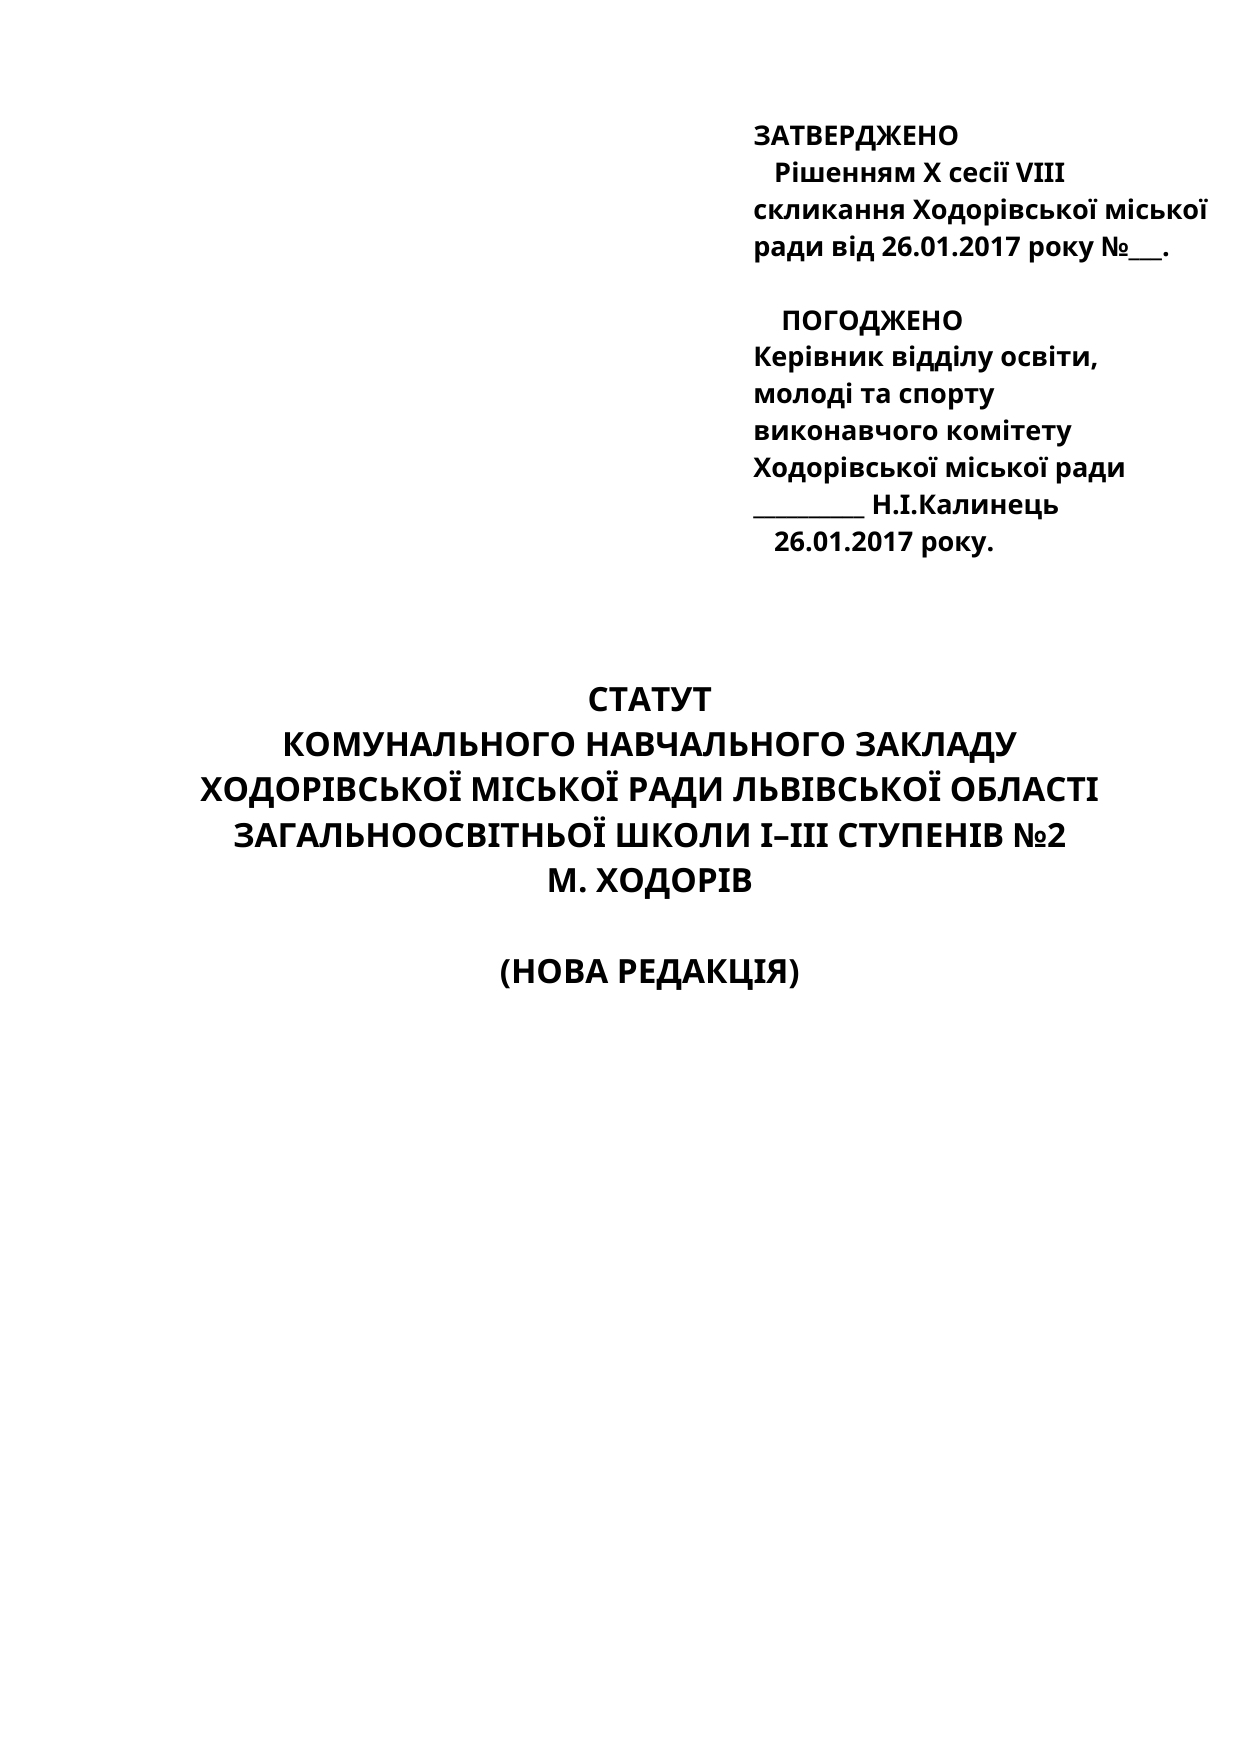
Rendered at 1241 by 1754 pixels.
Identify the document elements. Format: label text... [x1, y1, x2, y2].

text КОМУНАЛЬНОГО НАВЧАЛЬНОГО ЗАКЛАДУ ХОДОРІВСЬКОЇ МІСЬКОЇ РАДИ ЛЬВІВСЬКОЇ ОБЛАСТІ ЗАГАЛЬНООСВІТНЬОЇ ШКОЛИ І–ІІІ СТУПЕНІВ №2 М. ХОДОРІВ [148, 721, 1152, 902]
text ПОГОДЖЕНО [148, 301, 1152, 338]
text Керівник відділу освіти, молоді та спорту виконавчого комітету Ходорівської міської ради [753, 338, 1152, 485]
text Рішенням Х сесії VIIІ скликання Ходорівської міської ради від 26.01.2017 року №___. [148, 153, 1226, 264]
text __________ Н.І.Калинець [753, 485, 1152, 522]
text СТАТУТ [148, 675, 1152, 721]
text 26.01.2017 року. [148, 522, 1152, 559]
text ЗАТВЕРДЖЕНО [753, 88, 1152, 153]
text (НОВА РЕДАКЦІЯ) [148, 948, 1152, 993]
